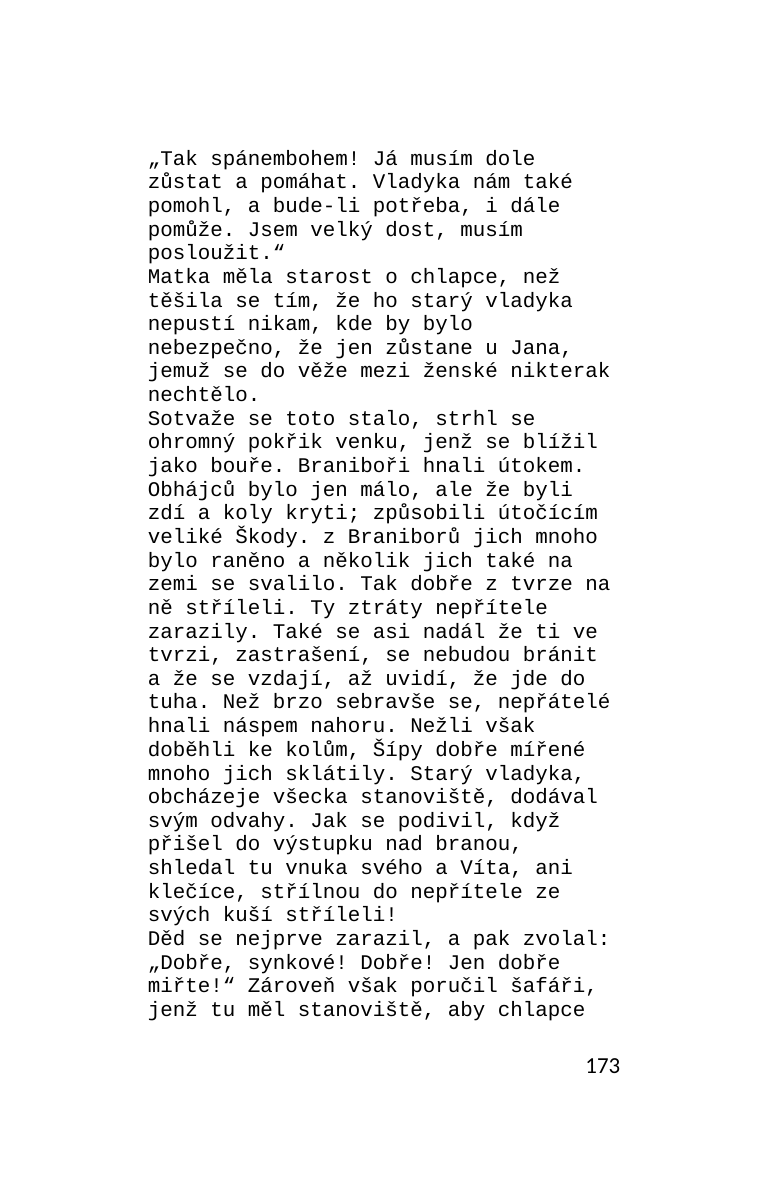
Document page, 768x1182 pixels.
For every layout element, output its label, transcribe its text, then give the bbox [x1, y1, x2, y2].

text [148, 952, 620, 1023]
text Sotvaže se toto stalo, strhl se ohromný pokřik venku, jenž se blížil jako bouře. Braniboři hnali útokem. Obhájců bylo jen málo, ale že byli zdí a koly kryti; způsobili útočícím veliké Škody. z Braniborů jich mnoho bylo raněno a několik jich také na zemi se svalilo. Tak dobře z tvrze na ně stříleli. Ty ztráty nepřítele zarazily. Také se asi nadál že ti ve tvrzi, zastrašení, se nebudou bránit a že se vzdají, až uvidí, že jde do tuha. Než brzo sebravše se, nepřátelé hnali náspem nahoru. Nežli však doběhli ke kolům, Šípy dobře mířené mnoho jich sklátily. Starý vladyka, obcházeje všecka stanoviště, dodával svým odvahy. Jak se podivil, když přišel do výstupku nad branou, shledal tu vnuka svého a Víta, ani klečíce, střílnou do nepřítele ze svých kuší stříleli! [148, 408, 620, 928]
text Matka měla starost o chlapce, než těšila se tím, že ho starý vladyka nepustí nikam, kde by bylo nebezpečno, že jen zůstane u Jana, jemuž se do věže mezi ženské nikterak nechtělo. [148, 266, 620, 408]
text Děd se nejprve zarazil, a pak zvolal: [148, 928, 620, 952]
text „Tak spánembohem! Já musím dole zůstat a pomáhat. Vladyka nám také pomohl, a bude-li potřeba, i dále pomůže. Jsem velký dost, musím posloužit.“ [148, 148, 620, 266]
